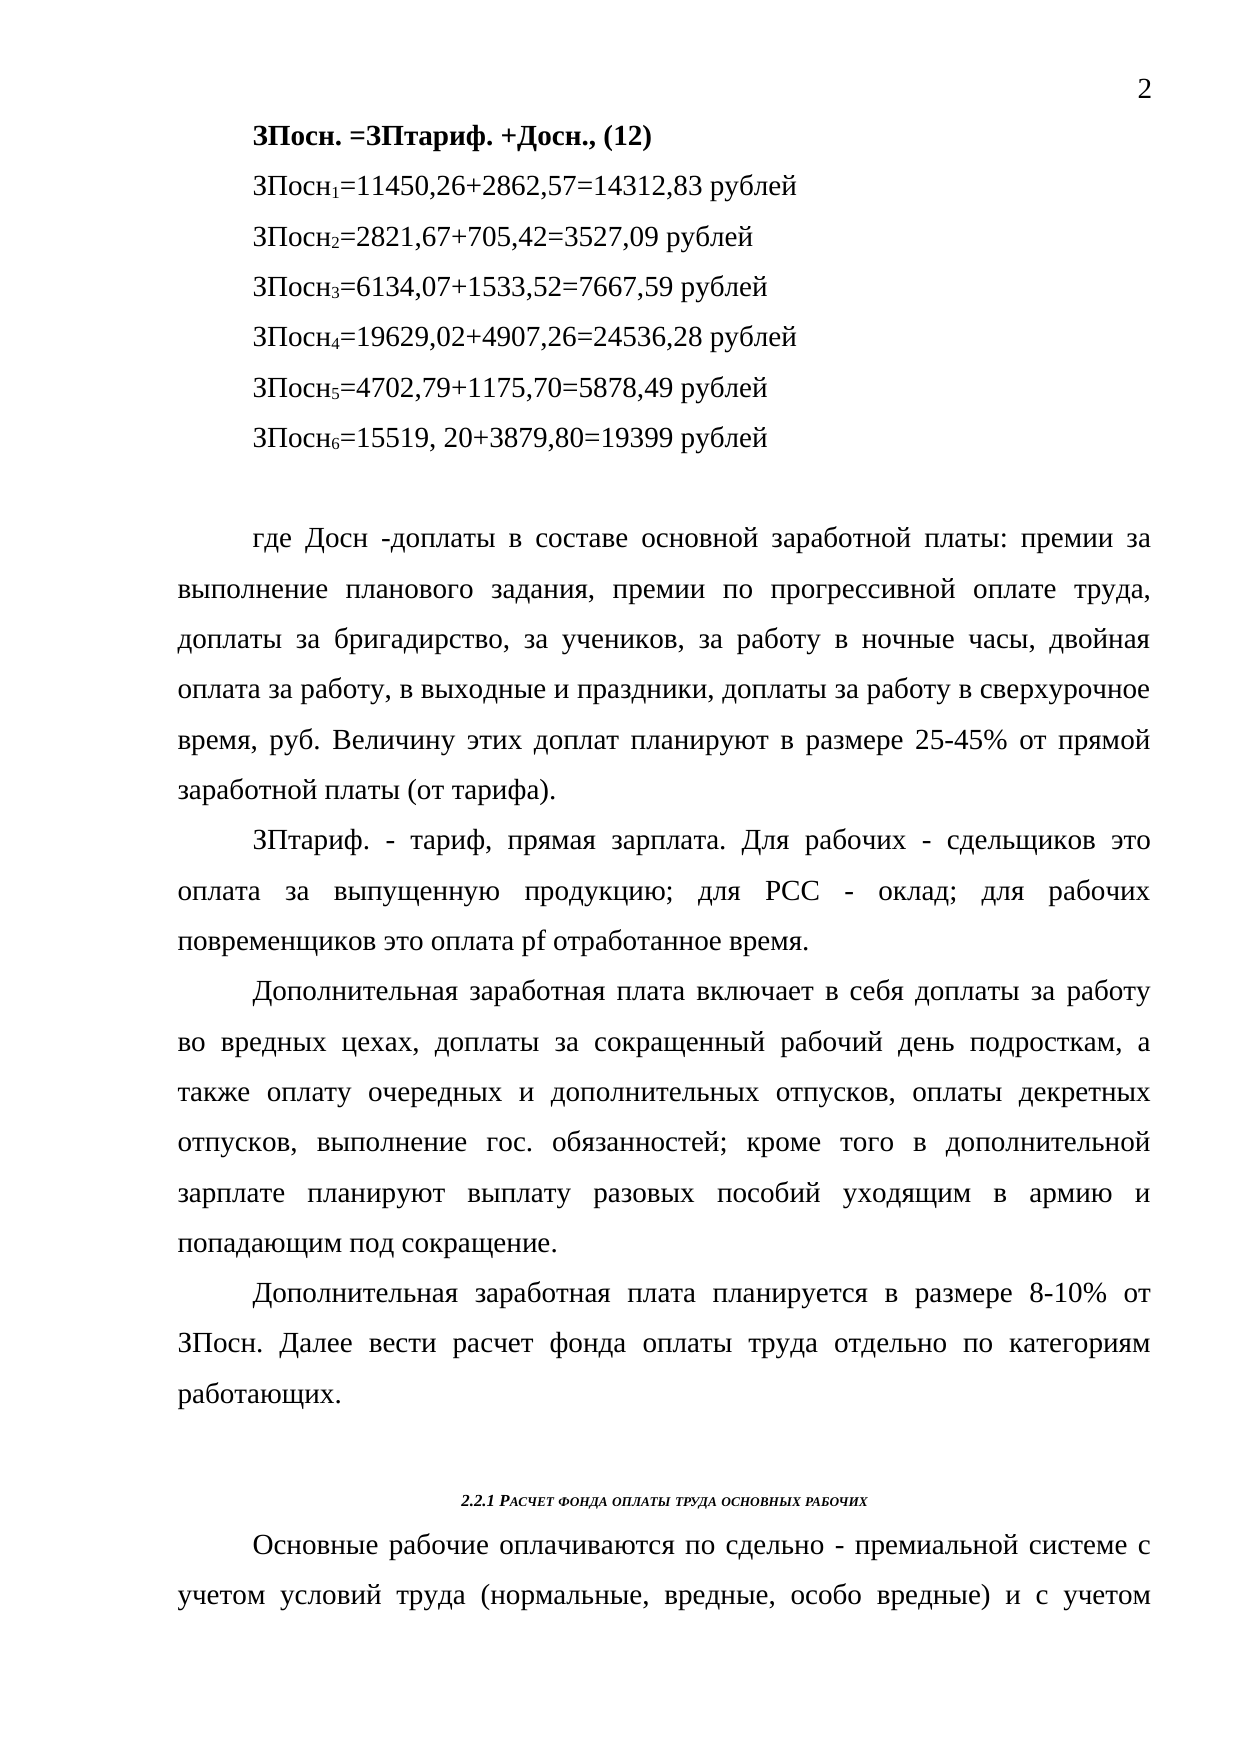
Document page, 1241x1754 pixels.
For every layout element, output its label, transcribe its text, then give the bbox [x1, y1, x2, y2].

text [177, 1527, 1152, 1611]
text ЗПосн4=19629,02+4907,26=24536,28 рублей [177, 319, 1152, 353]
text ЗПосн. =ЗПтариф. +Досн., (12) [177, 118, 1152, 152]
text ЗПосн3=6134,07+1533,52=7667,59 рублей [177, 269, 1152, 303]
text ЗПосн5=4702,79+1175,70=5878,49 рублей [177, 370, 1152, 403]
text Дополнительная заработная плата включает в себя доплаты за работу во вредных цехах, доплаты за сокращенный рабочий день подросткам, а также оплату очередных и дополнительных отпусков, оплаты декретных отпусков, выполнение гос. обязанностей; кроме того в дополнительной зарплате планируют выплату разовых пособий уходящим в армию и попадающим под сокращение. [177, 973, 1152, 1258]
text ЗПосн6=15519, 20+3879,80=19399 рублей [177, 420, 1152, 453]
text ЗПосн1=11450,26+2862,57=14312,83 рублей [177, 168, 1152, 202]
text ЗПтариф. - тариф, прямая зарплата. Для рабочих - сдельщиков это оплата за выпущенную продукцию; для РСС - оклад; для рабочих повременщиков это оплата pf отработанное время. [177, 822, 1152, 957]
text ЗПосн2=2821,67+705,42=3527,09 рублей [177, 219, 1152, 252]
text Дополнительная заработная плата планируется в размере 8-10% от ЗПосн. Далее вести расчет фонда оплаты труда отдельно по категориям работающих. [177, 1275, 1152, 1409]
subtitle 2.2.1 Расчет фонда оплаты труда основных рабочих [177, 1477, 1152, 1510]
text где Досн -доплаты в составе основной заработной платы: премии за выполнение планового задания, премии по прогрессивной оплате труда, доплаты за бригадирство, за учеников, за работу в ночные часы, двойная оплата за работу, в выходные и праздники, доплаты за работу в сверхурочное время, руб. Величину этих доплат планируют в размере 25-45% от прямой заработной платы (от тарифа). [177, 521, 1152, 806]
